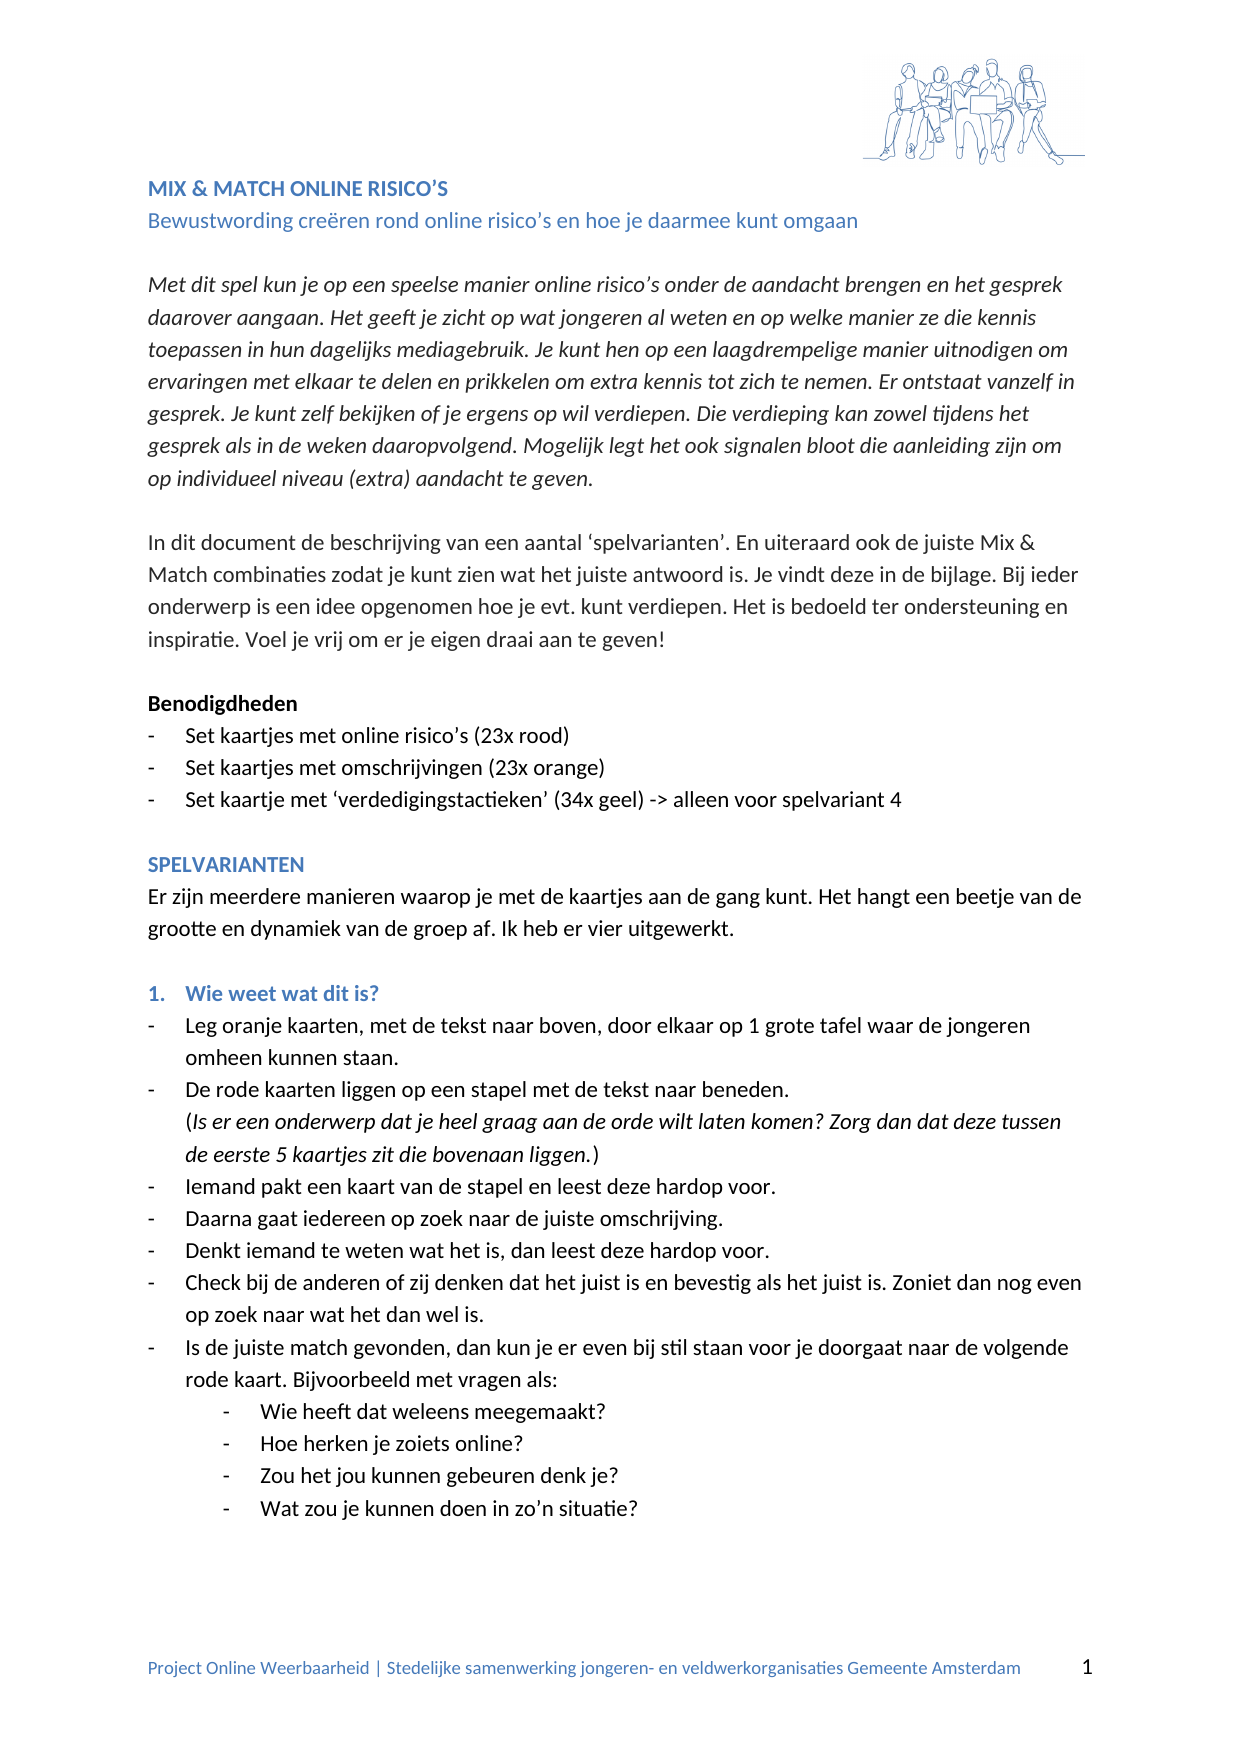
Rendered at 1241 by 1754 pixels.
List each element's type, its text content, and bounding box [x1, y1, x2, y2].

text SPELVARIANTEN [148, 850, 1093, 878]
list Wat zou je kunnen doen in zo’n situatie? [223, 1494, 1093, 1522]
text Bewustwording creëren rond online risico’s en hoe je daarmee kunt omgaan [148, 206, 1093, 234]
text MIX & MATCH ONLINE RISICO’S [148, 174, 1093, 202]
list Set kaartje met ‘verdedigingstactieken’ (34x geel) -> alleen voor spelvariant 4 [148, 786, 1093, 814]
list Denkt iemand te weten wat het is, dan leest deze hardop voor. [148, 1236, 1093, 1264]
list Iemand pakt een kaart van de stapel en leest deze hardop voor. [148, 1172, 1093, 1200]
list Wie weet wat dit is? [148, 979, 1093, 1007]
list Hoe herken je zoiets online? [223, 1429, 1093, 1457]
list Wie heeft dat weleens meegemaakt? [223, 1397, 1093, 1425]
picture [862, 54, 1085, 167]
list Set kaartjes met omschrijvingen (23x orange) [148, 753, 1093, 781]
list Leg oranje kaarten, met de tekst naar boven, door elkaar op 1 grote tafel waar de jongeren omheen kunnen staan. [148, 1011, 1093, 1071]
list Set kaartjes met online risico’s (23x rood) [148, 721, 1093, 749]
list Check bij de anderen of zij denken dat het juist is en bevestig als het juist is. Zoniet dan nog even op zoek naar wat het dan wel is. [148, 1268, 1093, 1329]
list Is de juiste match gevonden, dan kun je er even bij stil staan voor je doorgaat naar de volgende rode kaart. Bijvoorbeeld met vragen als: [148, 1333, 1093, 1393]
list De rode kaarten liggen op een stapel met de tekst naar beneden. [148, 1075, 1093, 1103]
list Daarna gaat iedereen op zoek naar de juiste omschrijving. [148, 1204, 1093, 1232]
text Met dit spel kun je op een speelse manier online risico’s onder de aandacht brengen en het gesprek daarover aangaan. Het geeft je zicht op wat jongeren al weten en op welke manier ze die kennis toepassen in hun dagelijks mediagebruik. Je kunt hen op een laagdrempelige manier uitnodigen om ervaringen met elkaar te delen en prikkelen om extra kennis tot zich te nemen. Er ontstaat vanzelf in gesprek. Je kunt zelf bekijken of je ergens op wil verdiepen. Die verdieping kan zowel tijdens het gesprek als in de weken daaropvolgend. Mogelijk legt het ook signalen bloot die aanleiding zijn om op individueel niveau (extra) aandacht te geven. [148, 271, 1093, 492]
text Er zijn meerdere manieren waarop je met de kaartjes aan de gang kunt. Het hangt een beetje van de grootte en dynamiek van de groep af. Ik heb er vier uitgewerkt. [148, 882, 1093, 942]
text Benodigdheden [148, 689, 1093, 717]
list Zou het jou kunnen gebeuren denk je? [223, 1462, 1093, 1489]
text (Is er een onderwerp dat je heel graag aan de orde wilt laten komen? Zorg dan dat deze tussen de eerste 5 kaartjes zit die bovenaan liggen.) [185, 1107, 1093, 1168]
text In dit document de beschrijving van een aantal ‘spelvarianten’. En uiteraard ook de juiste Mix & Match combinaties zodat je kunt zien wat het juiste antwoord is. Je vindt deze in de bijlage. Bij ieder onderwerp is een idee opgenomen hoe je evt. kunt verdiepen. Het is bedoeld ter ondersteuning en inspiratie. Voel je vrij om er je eigen draai aan te geven! [148, 528, 1093, 653]
